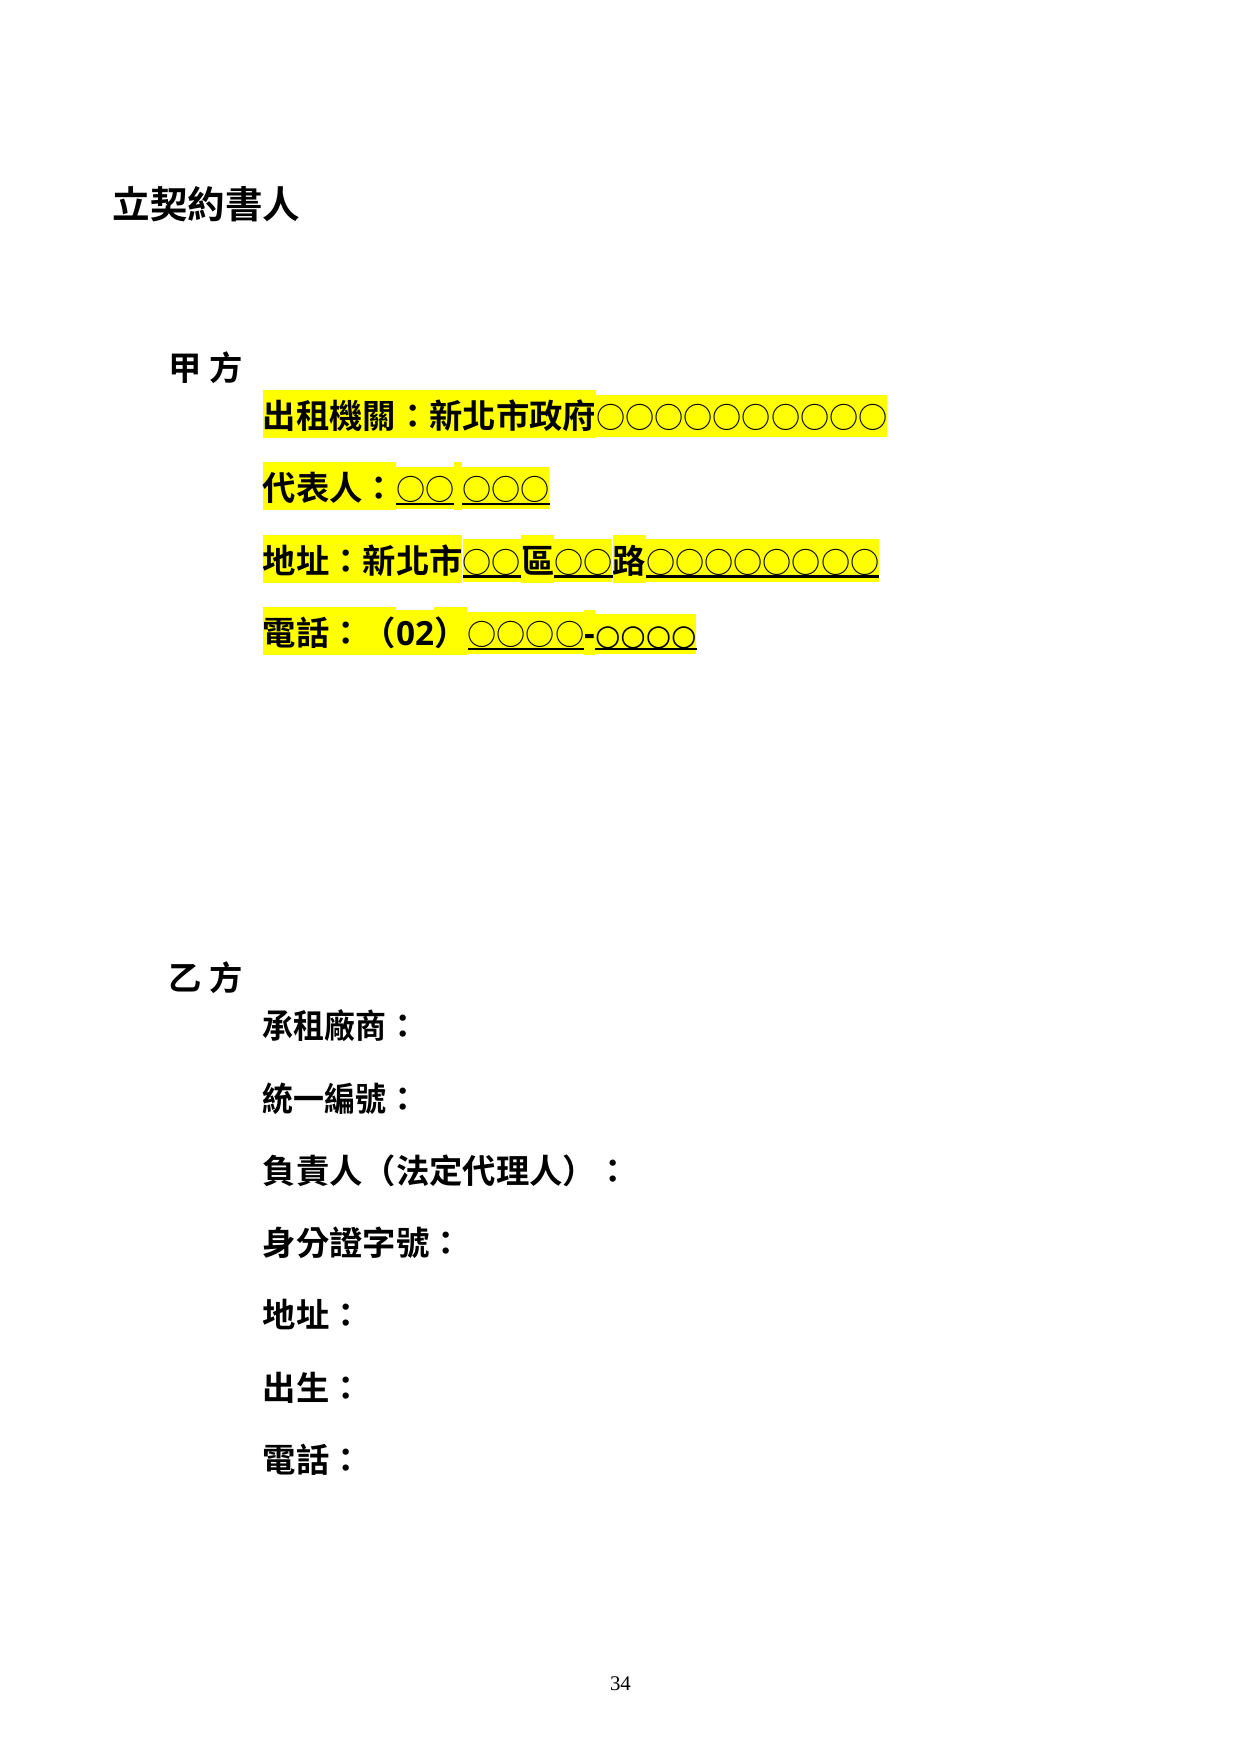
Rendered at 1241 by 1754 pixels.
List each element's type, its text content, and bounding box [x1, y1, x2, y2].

text 乙 方 [169, 952, 1128, 1000]
text 身分證字號： [262, 1217, 1128, 1265]
text 負責人（法定代理人）： [262, 1145, 1128, 1193]
text 出生： [262, 1362, 1128, 1410]
text 地址： [262, 1289, 1128, 1337]
text 電話：（02）○○○○-○○○○ [467, 607, 1128, 655]
text 電話： [262, 1434, 1128, 1482]
text 代表人：○○ ○○○ [462, 462, 1128, 510]
text 承租廠商： [262, 1000, 1128, 1048]
text 甲 方 [169, 342, 1128, 390]
text 出租機關：新北市政府○○○○○○○○○○ [596, 390, 1128, 438]
text 地址：新北市○○區○○路○○○○○○○○ [262, 534, 1128, 583]
text 統一編號： [262, 1072, 1128, 1121]
text 立契約書人 [113, 164, 1128, 239]
